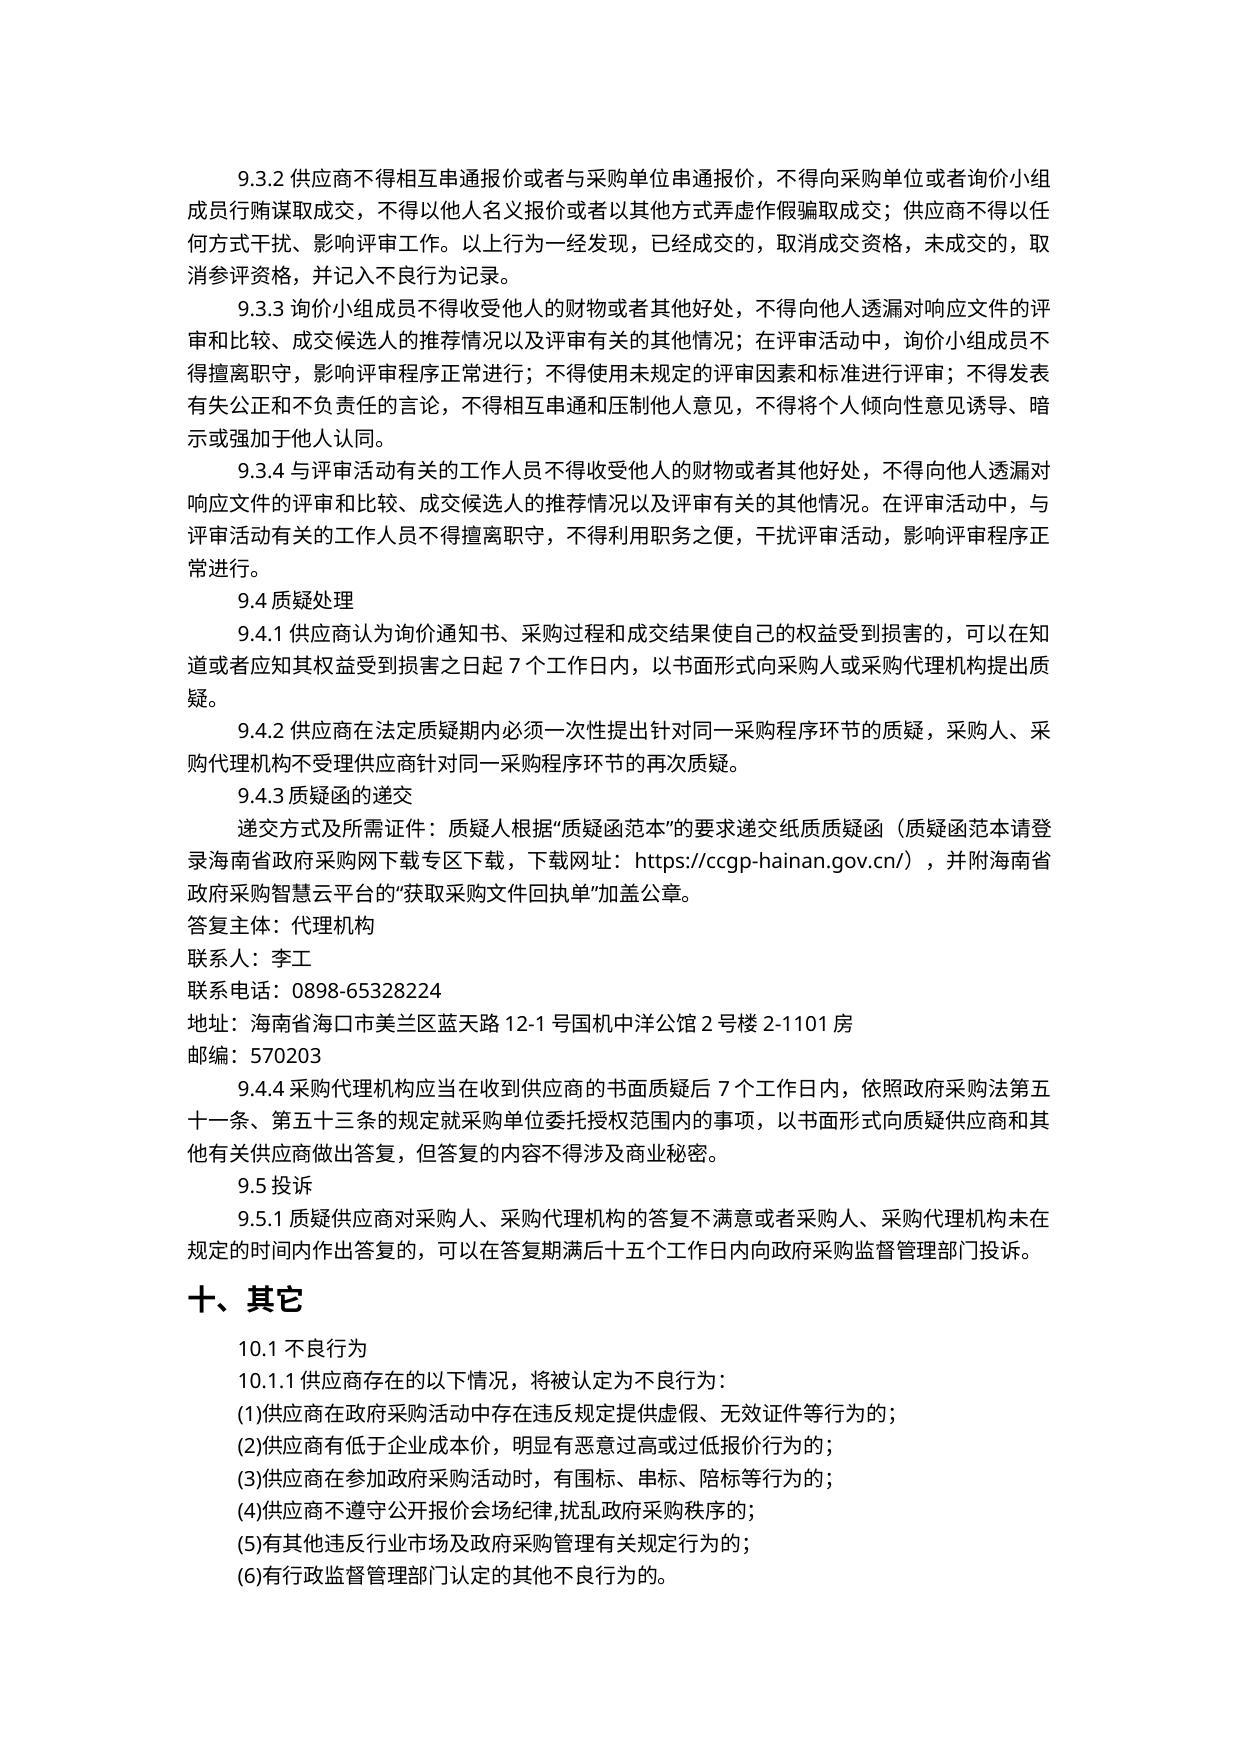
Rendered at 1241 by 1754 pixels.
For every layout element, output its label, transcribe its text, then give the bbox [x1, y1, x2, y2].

text 10.1 不良行为 [187, 1332, 1053, 1364]
text (3)供应商在参加政府采购活动时，有围标、串标、陪标等行为的； [187, 1462, 1053, 1494]
text 9.5投诉 [187, 1169, 1053, 1202]
text 10.1.1供应商存在的以下情况，将被认定为不良行为： [187, 1364, 1053, 1397]
text 联系人：李工 [187, 942, 1053, 974]
text 递交方式及所需证件：质疑人根据“质疑函范本”的要求递交纸质质疑函（质疑函范本请登录海南省政府采购网下载专区下载，下载网址：https://ccgp-hainan.gov.cn/），并附海南省政府采购智慧云平台的“获取采购文件回执单”加盖公章。 [187, 812, 1053, 909]
text 答复主体：代理机构 [187, 909, 1053, 942]
text 9.4.3质疑函的递交 [187, 779, 1053, 812]
text 9.3.2 供应商不得相互串通报价或者与采购单位串通报价，不得向采购单位或者询价小组成员行贿谋取成交，不得以他人名义报价或者以其他方式弄虚作假骗取成交；供应商不得以任何方式干扰、影响评审工作。以上行为一经发现，已经成交的，取消成交资格，未成交的，取消参评资格，并记入不良行为记录。 [187, 162, 1053, 292]
text 9.4质疑处理 [187, 584, 1053, 617]
text 9.5.1质疑供应商对采购人、采购代理机构的答复不满意或者采购人、采购代理机构未在规定的时间内作出答复的，可以在答复期满后十五个工作日内向政府采购监督管理部门投诉。 [187, 1202, 1053, 1267]
text (5)有其他违反行业市场及政府采购管理有关规定行为的； [187, 1527, 1053, 1559]
text (4)供应商不遵守公开报价会场纪律,扰乱政府采购秩序的； [187, 1494, 1053, 1527]
text 十、其它 [187, 1267, 1053, 1332]
text 地址：海南省海口市美兰区蓝天路12-1号国机中洋公馆2号楼2-1101房 [187, 1007, 1053, 1039]
text 9.3.3 询价小组成员不得收受他人的财物或者其他好处，不得向他人透漏对响应文件的评审和比较、成交候选人的推荐情况以及评审有关的其他情况；在评审活动中，询价小组成员不得擅离职守，影响评审程序正常进行；不得使用未规定的评审因素和标准进行评审；不得发表有失公正和不负责任的言论，不得相互串通和压制他人意见，不得将个人倾向性意见诱导、暗示或强加于他人认同。 [187, 292, 1053, 454]
text 9.4.1供应商认为询价通知书、采购过程和成交结果使自己的权益受到损害的，可以在知道或者应知其权益受到损害之日起7个工作日内，以书面形式向采购人或采购代理机构提出质疑。 [187, 617, 1053, 714]
text 9.4.2 供应商在法定质疑期内必须一次性提出针对同一采购程序环节的质疑，采购人、采购代理机构不受理供应商针对同一采购程序环节的再次质疑。 [187, 714, 1053, 779]
text (6)有行政监督管理部门认定的其他不良行为的。 [187, 1559, 1053, 1592]
text 9.4.4采购代理机构应当在收到供应商的书面质疑后7个工作日内，依照政府采购法第五十一条、第五十三条的规定就采购单位委托授权范围内的事项，以书面形式向质疑供应商和其他有关供应商做出答复，但答复的内容不得涉及商业秘密。 [187, 1072, 1053, 1169]
text 9.3.4 与评审活动有关的工作人员不得收受他人的财物或者其他好处，不得向他人透漏对响应文件的评审和比较、成交候选人的推荐情况以及评审有关的其他情况。在评审活动中，与评审活动有关的工作人员不得擅离职守，不得利用职务之便，干扰评审活动，影响评审程序正常进行。 [187, 454, 1053, 584]
text 邮编：570203 [187, 1039, 1053, 1072]
text (2)供应商有低于企业成本价，明显有恶意过高或过低报价行为的； [187, 1429, 1053, 1462]
text 联系电话：0898-65328224 [187, 974, 1053, 1007]
text (1)供应商在政府采购活动中存在违反规定提供虚假、无效证件等行为的； [187, 1397, 1053, 1429]
